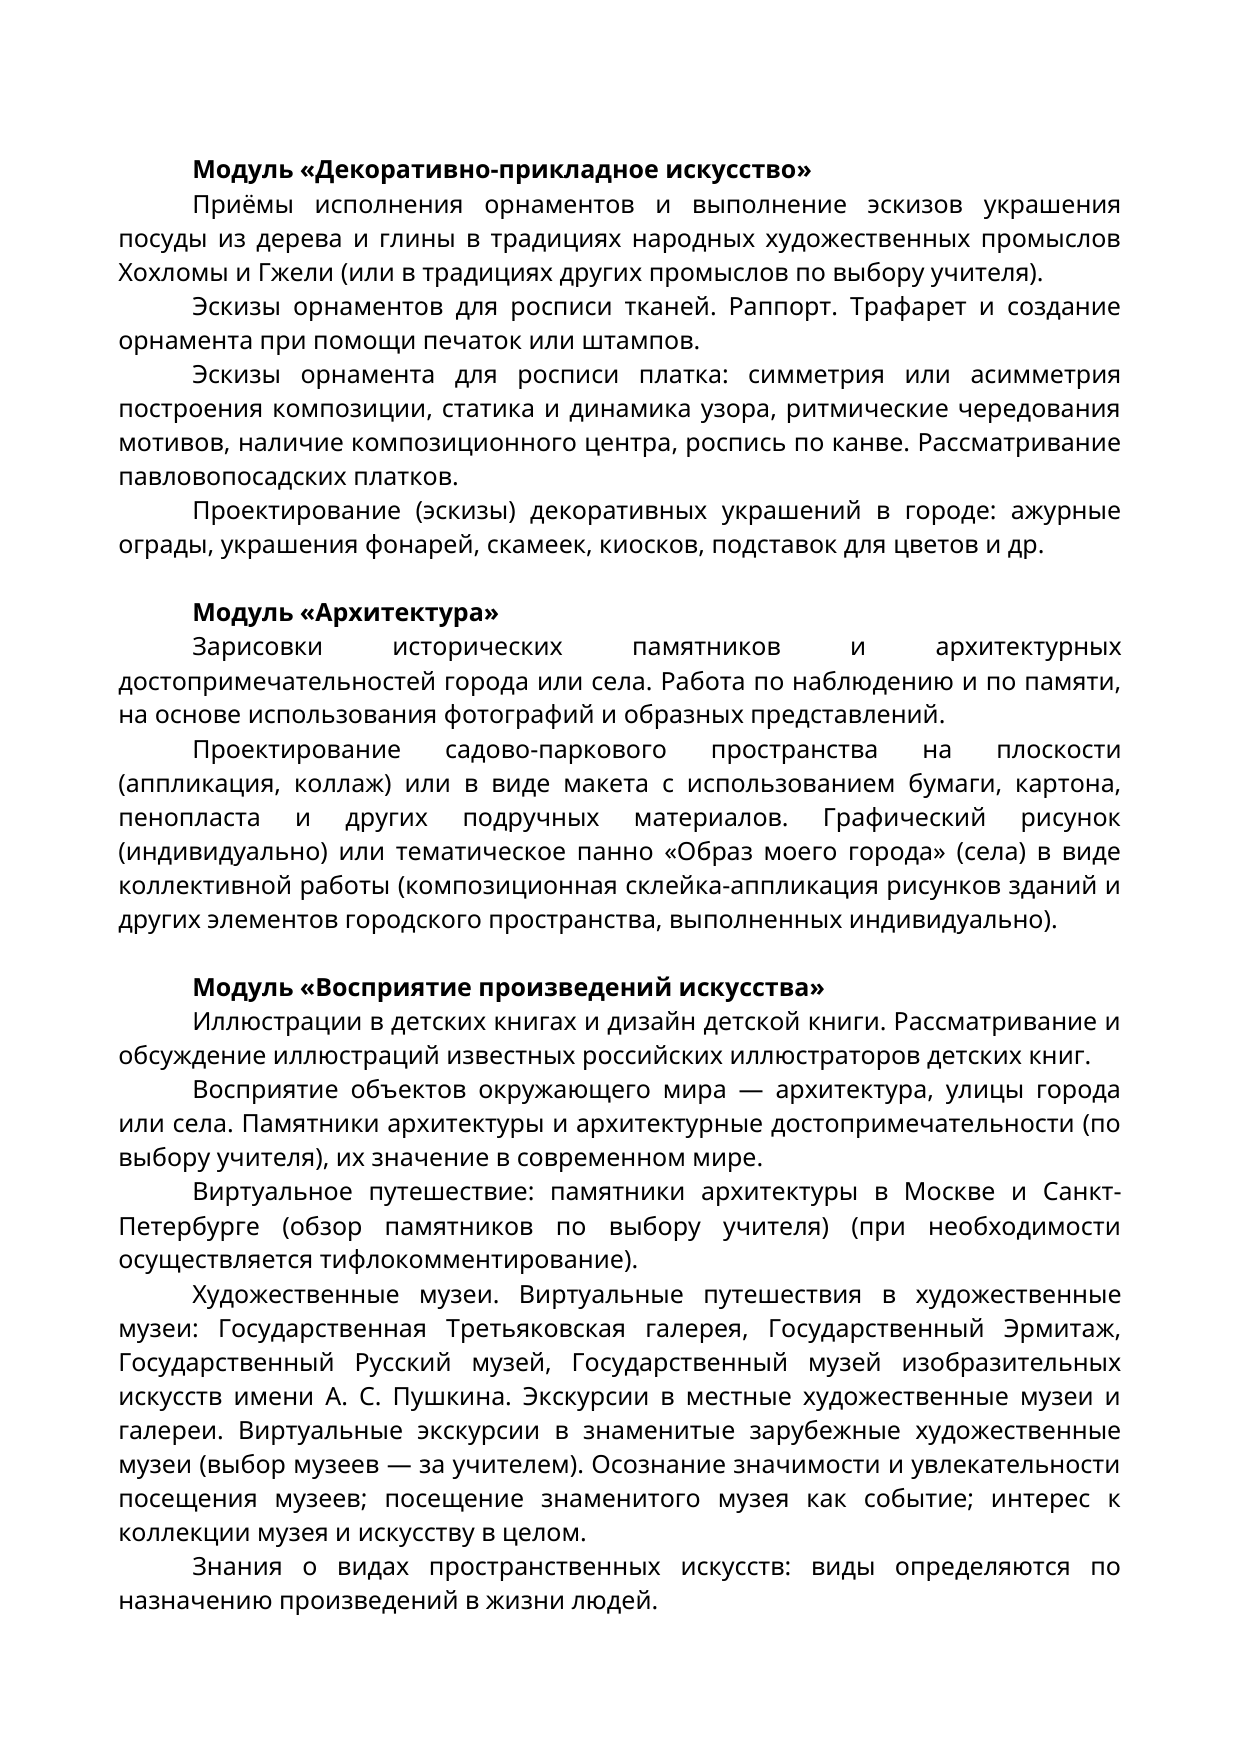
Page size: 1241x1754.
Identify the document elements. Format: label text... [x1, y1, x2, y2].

text Восприятие объектов окружающего мира — архитектура, улицы города или села. Памятники архитектуры и архитектурные достопримечательности (по выбору учителя), их значение в современном мире. [118, 1072, 1122, 1174]
text Иллюстрации в детских книгах и дизайн детской книги. Рассматривание и обсуждение иллюстраций известных российских иллюстраторов детских книг. [118, 1004, 1122, 1072]
text Зарисовки исторических памятников и архитектурных достопримечательностей города или села. Работа по наблюдению и по памяти, на основе использования фотографий и образных представлений. [118, 629, 1122, 731]
text Виртуальное путешествие: памятники архитектуры в Москве и Санкт-Петербурге (обзор памятников по выбору учителя) (при необходимости осуществляется тифлокомментирование). [118, 1174, 1122, 1276]
text Проектирование садово-паркового пространства на плоскости (аппликация, коллаж) или в виде макета с использованием бумаги, картона, пенопласта и других подручных материалов. Графический рисунок (индивидуально) или тематическое панно «Образ моего города» (села) в виде коллективной работы (композиционная склейка-аппликация рисунков зданий и других элементов городского пространства, выполненных индивидуально). [118, 731, 1122, 936]
text Модуль «Архитектура» [118, 595, 1122, 629]
text Модуль «Декоративно-прикладное искусство» [118, 152, 1122, 186]
text Эскизы орнамента для росписи платка: симметрия или асимметрия построения композиции, статика и динамика узора, ритмические чередования мотивов, наличие композиционного центра, роспись по канве. Рассматривание павловопосадских платков. [118, 357, 1122, 493]
text Приёмы исполнения орнаментов и выполнение эскизов украшения посуды из дерева и глины в традициях народных художественных промыслов Хохломы и Гжели (или в традициях других промыслов по выбору учителя). [118, 186, 1122, 288]
text Проектирование (эскизы) декоративных украшений в городе: ажурные ограды, украшения фонарей, скамеек, киосков, подставок для цветов и др. [118, 493, 1122, 561]
text Эскизы орнаментов для росписи тканей. Раппорт. Трафарет и создание орнамента при помощи печаток или штампов. [118, 288, 1122, 357]
text Модуль «Восприятие произведений искусства» [118, 970, 1122, 1004]
text Художественные музеи. Виртуальные путешествия в художественные музеи: Государственная Третьяковская галерея, Государственный Эрмитаж, Государственный Русский музей, Государственный музей изобразительных искусств имени А. С. Пушкина. Экскурсии в местные художественные музеи и галереи. Виртуальные экскурсии в знаменитые зарубежные художественные музеи (выбор музеев — за учителем). Осознание значимости и увлекательности посещения музеев; посещение знаменитого музея как событие; интерес к коллекции музея и искусству в целом. [118, 1276, 1122, 1549]
text Знания о видах пространственных искусств: виды определяются по назначению произведений в жизни людей. [118, 1549, 1122, 1617]
